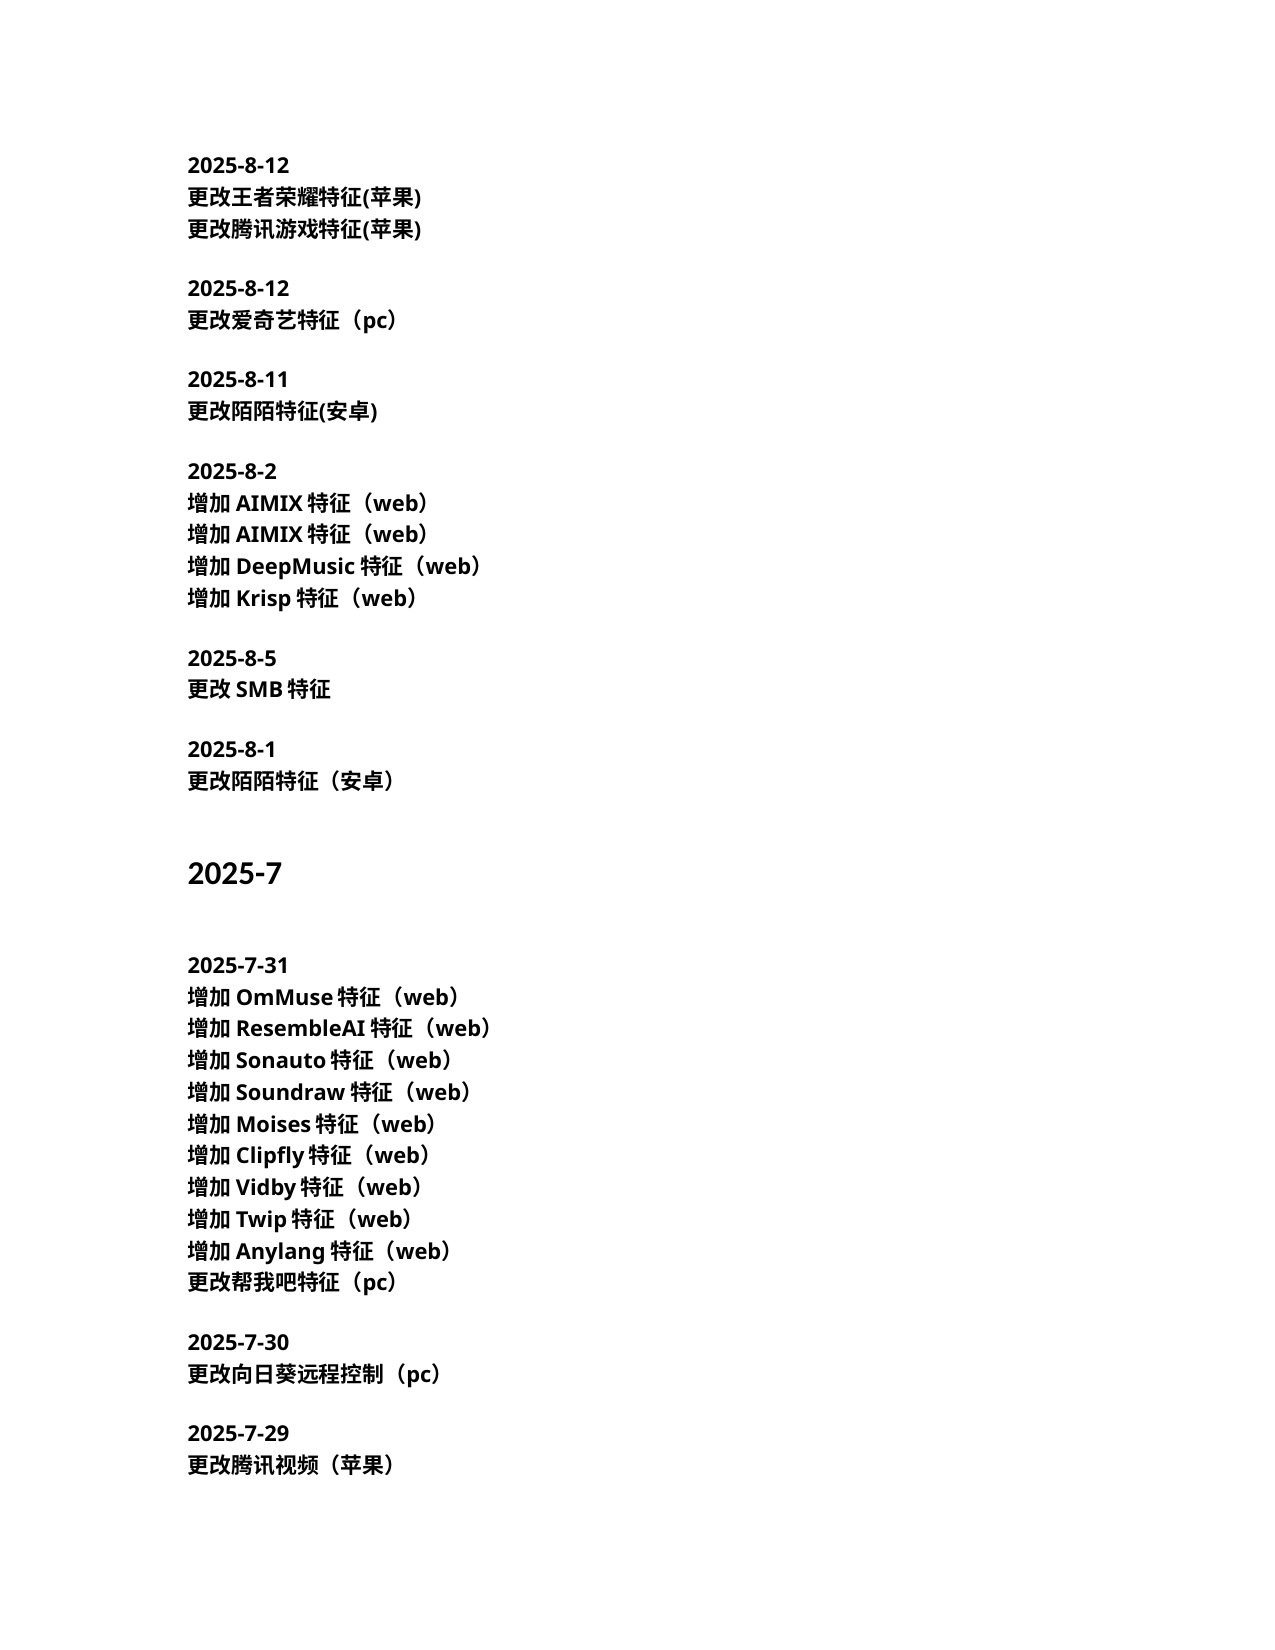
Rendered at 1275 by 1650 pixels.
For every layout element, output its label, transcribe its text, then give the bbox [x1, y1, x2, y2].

text 更改腾讯视频（苹果） [187, 1448, 1087, 1480]
text 更改帮我吧特征（pc） [187, 1265, 1087, 1297]
text 2025-8-12 [187, 273, 1087, 303]
text 增加AIMIX特征（web） [187, 517, 1087, 549]
text 增加OmMuse特征（web） [187, 979, 1087, 1011]
text 增加Krisp特征（web） [187, 581, 1087, 613]
text 更改腾讯游戏特征(苹果) [187, 212, 1087, 243]
subtitle 2025-7 [187, 852, 1087, 893]
text 2025-8-5 [187, 642, 1087, 672]
text 增加Clipfly特征（web） [187, 1138, 1087, 1170]
text 增加Sonauto特征（web） [187, 1043, 1087, 1075]
text 2025-7-30 [187, 1327, 1087, 1357]
text 增加Vidby特征（web） [187, 1170, 1087, 1202]
text 更改SMB特征 [187, 672, 1087, 704]
text 2025-8-1 [187, 734, 1087, 764]
text 增加Anylang特征（web） [187, 1234, 1087, 1265]
text 2025-7-31 [187, 950, 1087, 979]
text 2025-8-2 [187, 456, 1087, 486]
text 增加ResembleAI特征（web） [187, 1011, 1087, 1043]
text 更改爱奇艺特征（pc） [187, 303, 1087, 335]
text 增加DeepMusic特征（web） [187, 549, 1087, 581]
text 2025-8-11 [187, 364, 1087, 394]
text 更改王者荣耀特征(苹果) [187, 180, 1087, 212]
text 增加Twip特征（web） [187, 1202, 1087, 1234]
text 增加AIMIX特征（web） [187, 486, 1087, 517]
text 2025-7-29 [187, 1418, 1087, 1448]
text 更改向日葵远程控制（pc） [187, 1357, 1087, 1388]
text 更改陌陌特征（安卓） [187, 764, 1087, 795]
text 增加Soundraw特征（web） [187, 1075, 1087, 1107]
text 增加Moises特征（web） [187, 1107, 1087, 1138]
text 更改陌陌特征(安卓) [187, 394, 1087, 426]
text 2025-8-12 [187, 150, 1087, 180]
